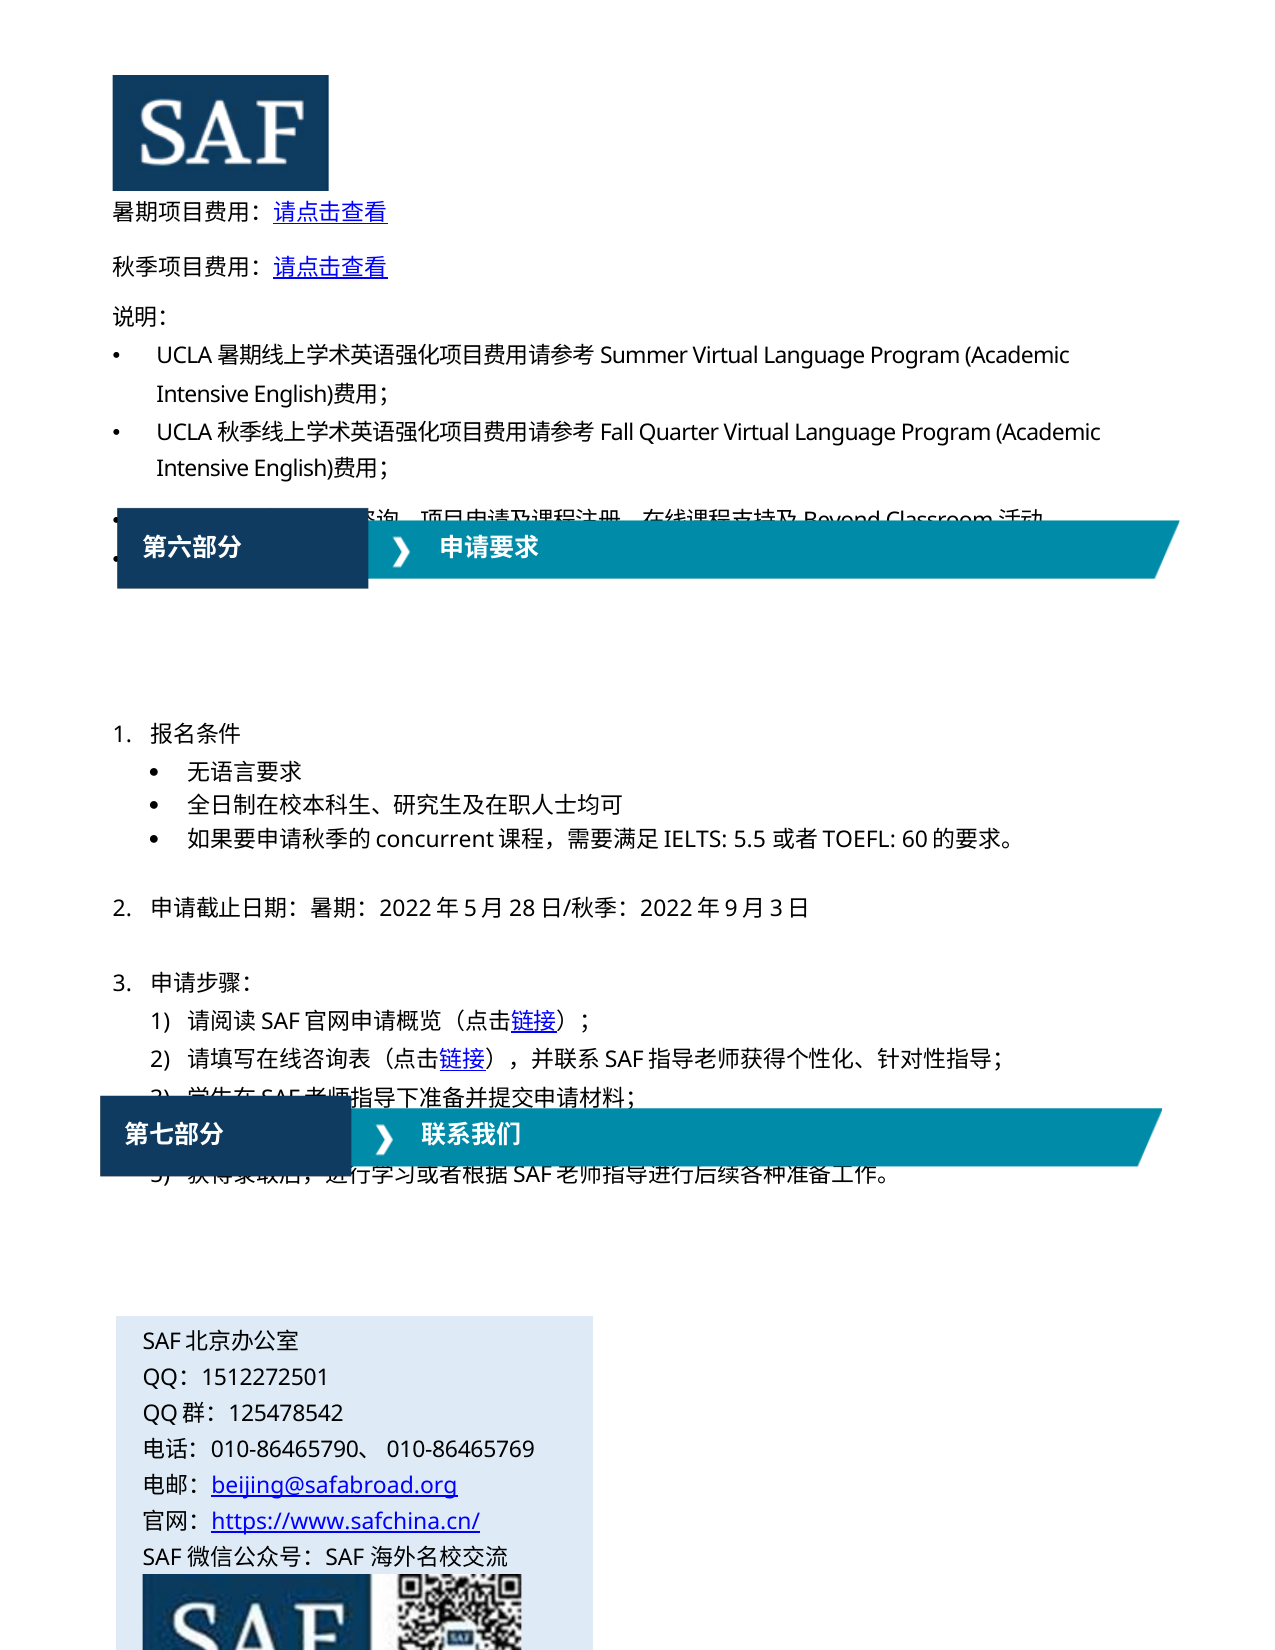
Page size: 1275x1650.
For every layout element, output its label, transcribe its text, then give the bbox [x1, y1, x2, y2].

list 请阅读SAF官网申请概览（点击链接）； [150, 1003, 1162, 1036]
list 全日制在校本科生、研究生及在职人士均可 [150, 787, 1162, 821]
list 无语言要求 [150, 754, 1162, 787]
list 请填写在线咨询表（点击链接），并联系SAF指导老师获得个性化、针对性指导； [150, 1041, 1162, 1074]
text 秋季项目费用：请点击查看 [112, 245, 1162, 282]
list 申请截止日期：暑期：2022年5月28日/秋季：2022年9月3日 [112, 890, 1162, 923]
text 暑期项目费用：请点击查看 [112, 191, 1162, 228]
picture [78, 1083, 1163, 1193]
list UCLA 暑期线上学术英语强化项目费用请参考Summer Virtual Language Program (Academic Intensive English)费用； [112, 337, 1162, 409]
picture [112, 75, 329, 191]
text 说明： [112, 299, 1162, 332]
list 申请步骤： [112, 964, 1162, 998]
list 报名条件 [112, 716, 1162, 749]
list UCLA 秋季线上学术英语强化项目费用请参考 Fall Quarter Virtual Language Program (Academic Intensive English)费用； [112, 414, 1162, 483]
list 如果要申请秋季的concurrent课程，需要满足IELTS: 5.5 或者TOEFL: 60的要求。 [150, 821, 1162, 854]
picture [142, 1574, 522, 1650]
picture [95, 496, 1180, 606]
